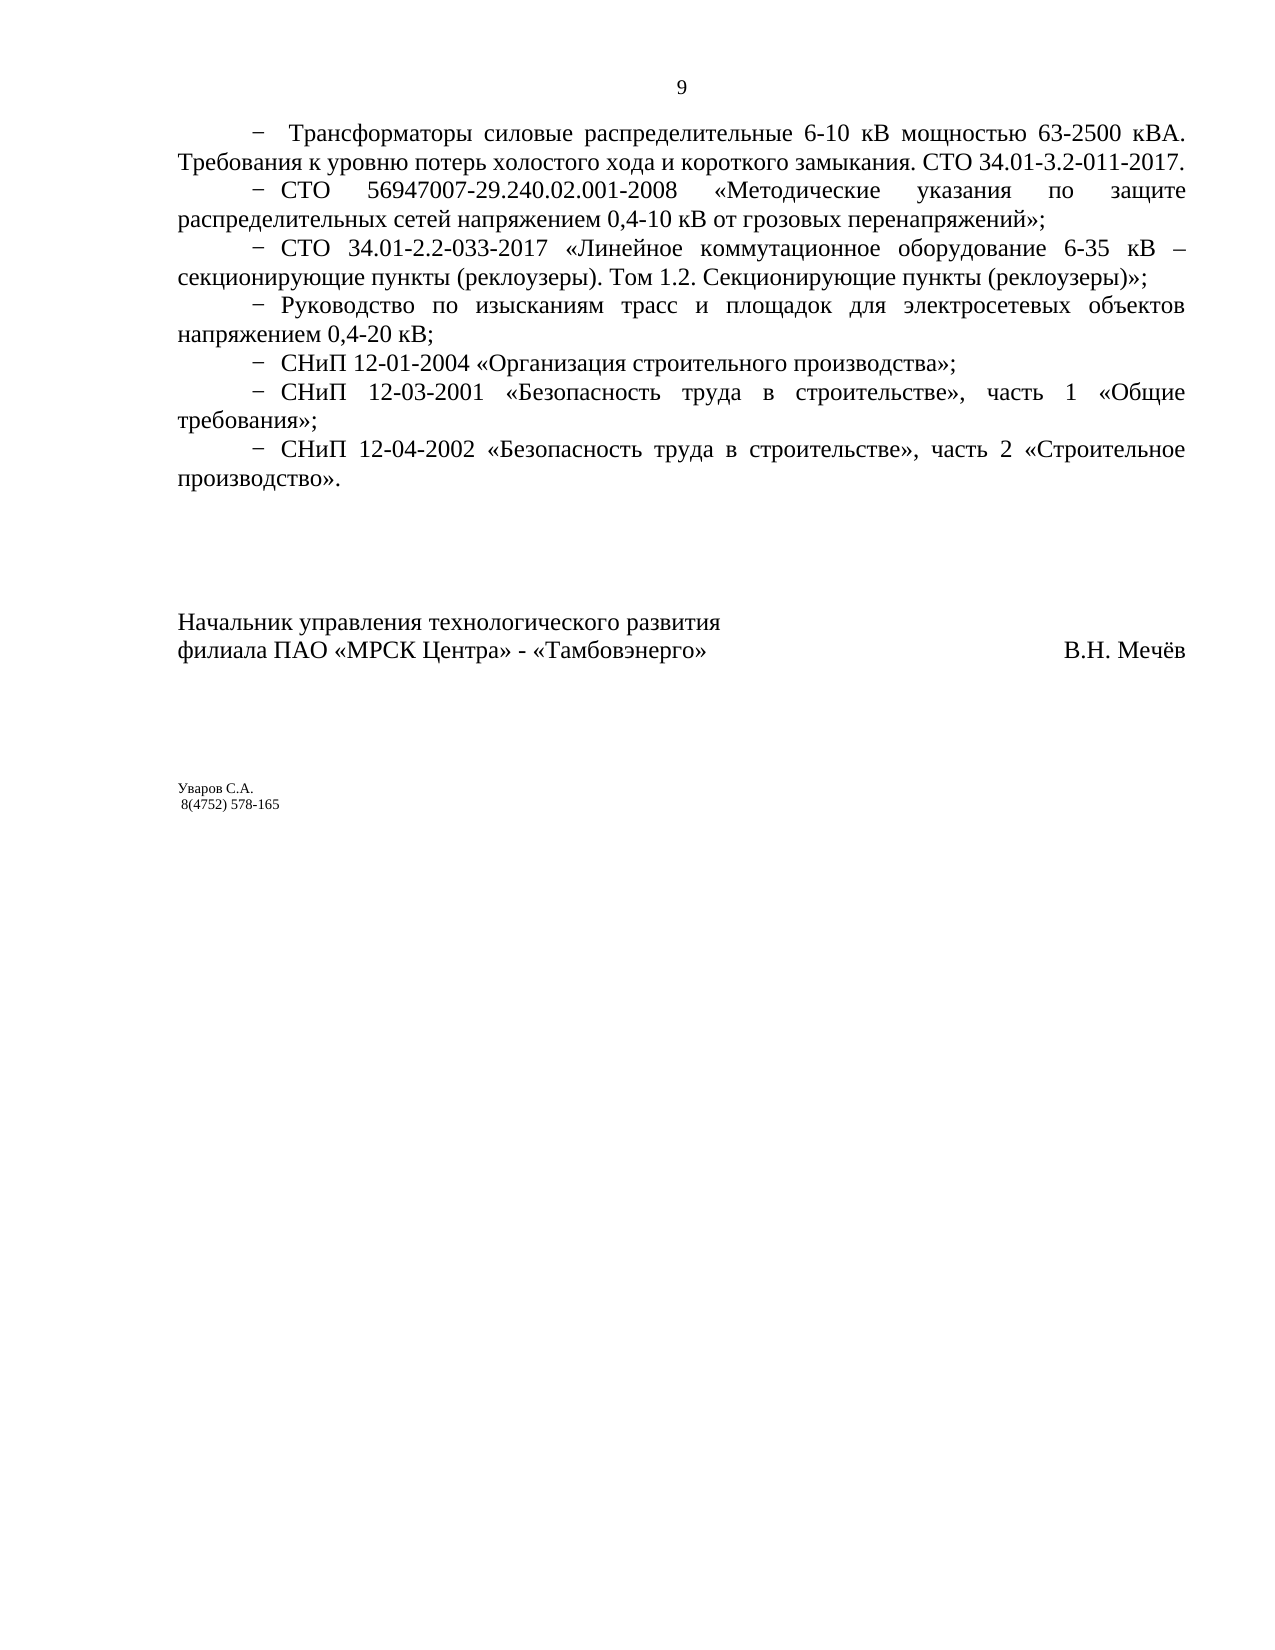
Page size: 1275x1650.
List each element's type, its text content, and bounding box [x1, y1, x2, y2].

list СНиП 12-01-2004 «Организация строительного производства»; [177, 348, 1186, 377]
list СТО 56947007-29.240.02.001-2008 «Методические указания по защите распределительных сетей напряжением 0,4-10 кВ от грозовых перенапряжений»; [177, 176, 1186, 233]
text 8(4752) 578-165 [177, 796, 1186, 813]
text Начальник управления технологического развития [177, 607, 1186, 636]
list Руководство по изысканиям трасс и площадок для электросетевых объектов напряжением 0,4-20 кВ; [177, 291, 1186, 348]
list СНиП 12-03-2001 «Безопасность труда в строительстве», часть 1 «Общие требования»; [177, 377, 1186, 434]
text Уваров С.А. [177, 779, 1186, 796]
list Трансформаторы силовые распределительные 6-10 кВ мощностью 63-2500 кВА. Требования к уровню потерь холостого хода и короткого замыкания. СТО 34.01-3.2-011-2017. [177, 118, 1186, 176]
list СТО 34.01-2.2-033-2017 «Линейное коммутационное оборудование 6-35 кВ – секционирующие пункты (реклоузеры). Том 1.2. Секционирующие пункты (реклоузеры)»; [177, 233, 1186, 291]
list СНиП 12-04-2002 «Безопасность труда в строительстве», часть 2 «Строительное производство». [177, 434, 1186, 492]
text филиала ПАО «МРСК Центра» - «Тамбовэнерго» В.Н. Мечёв [177, 636, 1186, 664]
